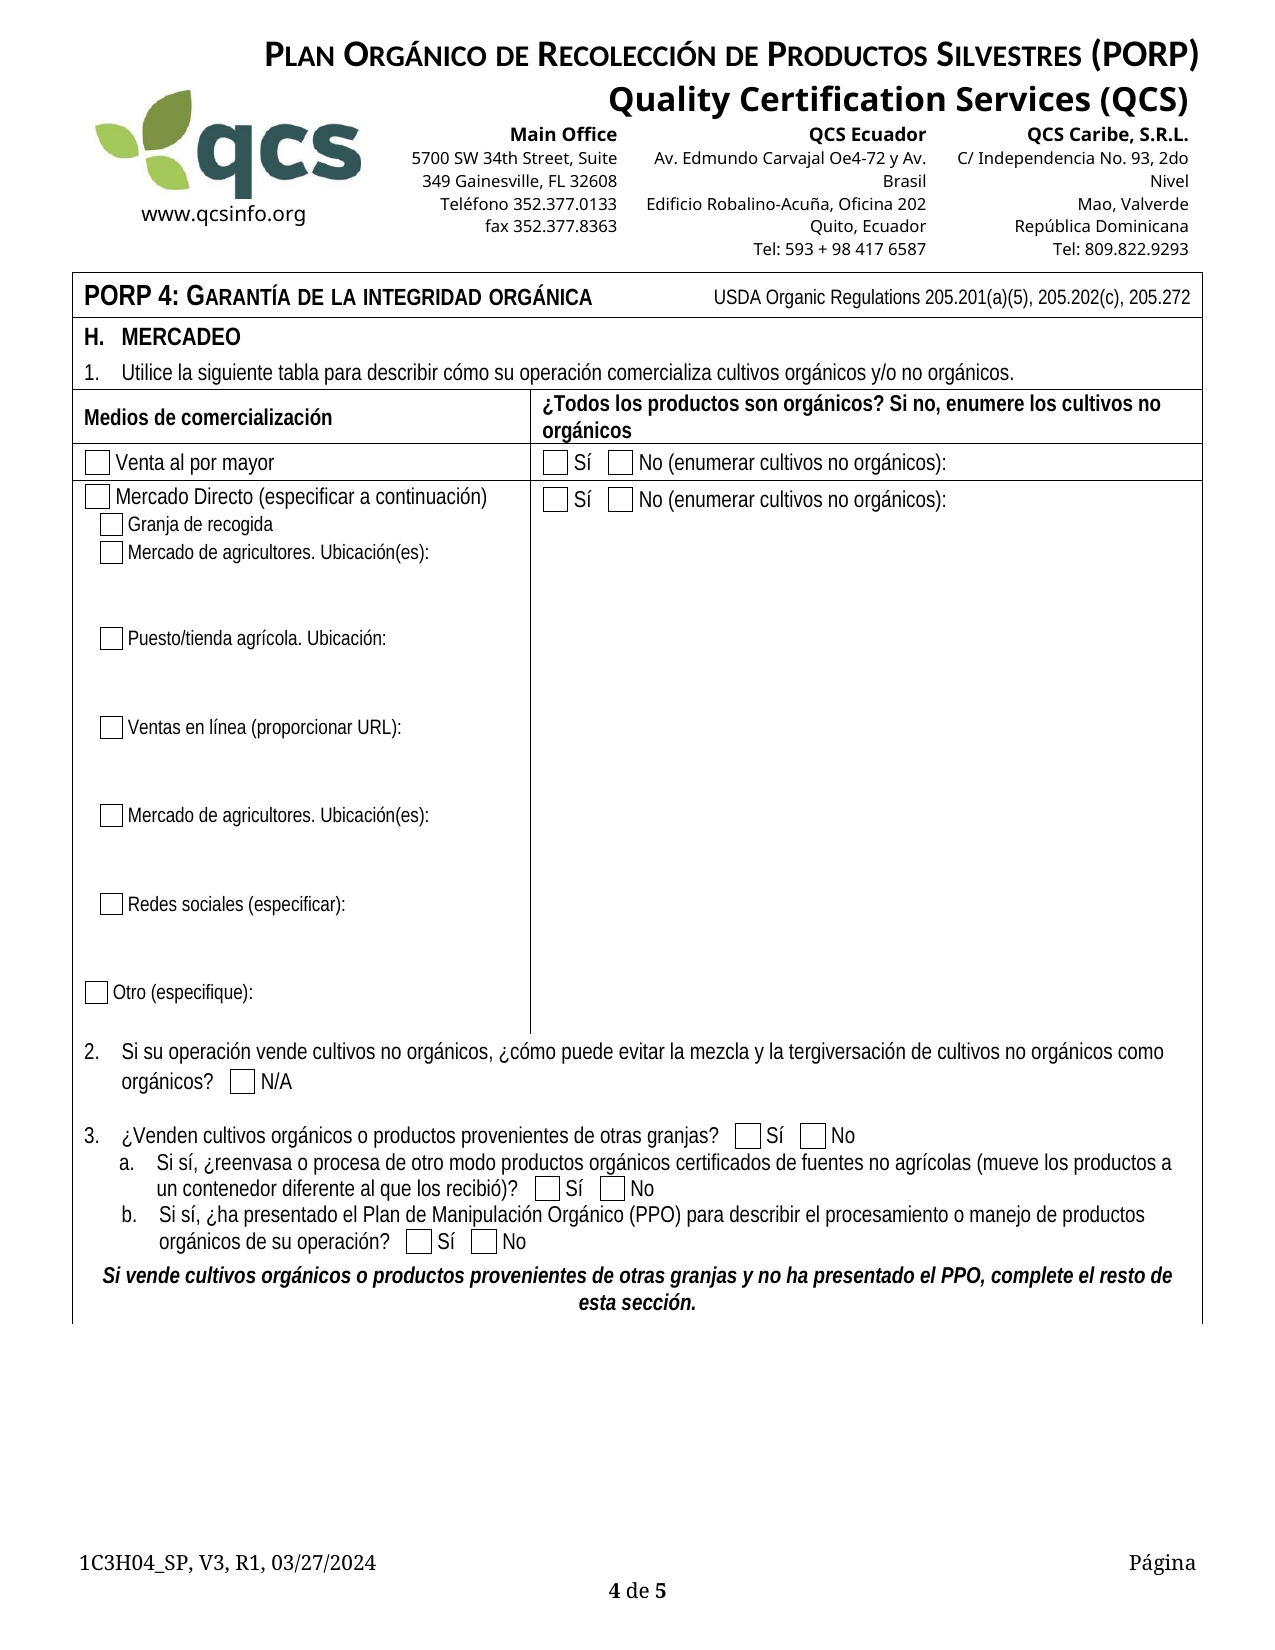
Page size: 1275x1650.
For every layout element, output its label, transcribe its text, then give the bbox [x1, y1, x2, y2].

table_cell Redes sociales (especificar): [73, 886, 530, 974]
table_cell Ventas en línea (proporcionar URL): [73, 709, 530, 797]
table_cell Venta al por mayor [73, 444, 530, 479]
table_cell Mercado Directo (especificar a continuación) [73, 481, 530, 511]
table_cell Mercado de agricultores. Ubicación(es): [73, 536, 530, 620]
table_header USDA Organic Regulations 205.201(a)(5), 205.202(c), 205.272 [663, 273, 1202, 317]
table_cell Si su operación vende cultivos no orgánicos, ¿cómo puede evitar la mezcla y la tergiversación de cultivos no orgánicos como orgánicos? N/A ¿Venden cultivos orgánicos o productos provenientes de otras granjas? Sí No Si sí, ¿reenvasa o procesa de otro modo productos orgánicos certificados de fuentes no agrícolas (mueve los productos a un contenedor diferente al que los recibió)? Sí No Si sí, ¿ha presentado el Plan de Manipulación Orgánico (PPO) para describir el procesamiento o manejo de productos orgánicos de su operación? Sí No Si vende cultivos orgánicos o productos provenientes de otras granjas y no ha presentado el PPO, complete el resto de esta sección. [73, 1034, 1202, 1323]
table_cell ¿Todos los productos son orgánicos? Si no, enumere los cultivos no orgánicos [531, 390, 1202, 443]
table_cell Mercado de agricultores. Ubicación(es): [73, 797, 530, 886]
table_cell Sí No (enumerar cultivos no orgánicos): [531, 444, 1202, 479]
table_cell Granja de recogida [73, 511, 530, 536]
table_cell Sí No (enumerar cultivos no orgánicos): [531, 481, 1202, 1034]
table_cell MERCADEO Utilice la siguiente tabla para describir cómo su operación comercializa cultivos orgánicos y/o no orgánicos. [73, 318, 1202, 389]
table_cell Medios de comercialización [73, 390, 530, 443]
table_cell Otro (especifique): [73, 974, 530, 1034]
table_cell Puesto/tienda agrícola. Ubicación: [73, 620, 530, 709]
table_header PORP 4: Garantía de la integridad orgánica [73, 273, 662, 317]
picture [95, 90, 361, 199]
